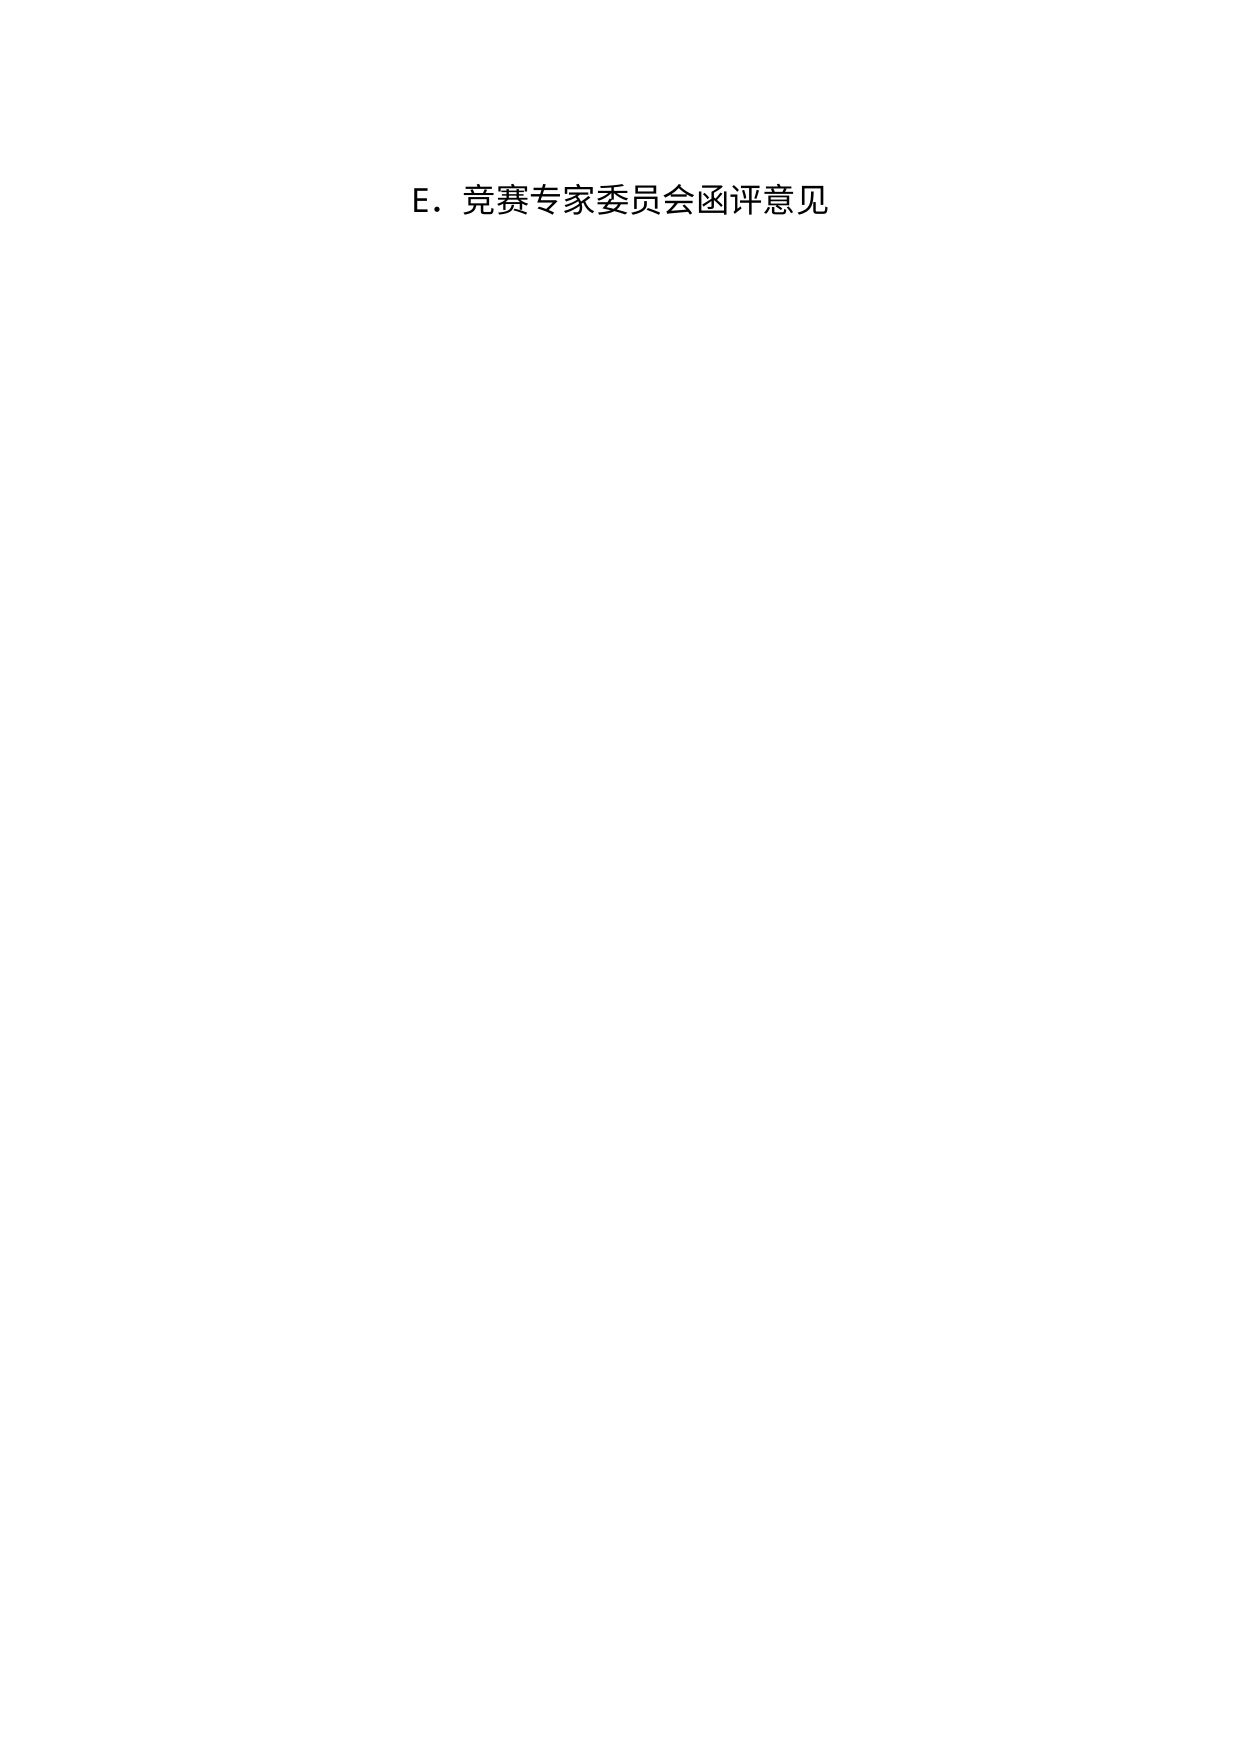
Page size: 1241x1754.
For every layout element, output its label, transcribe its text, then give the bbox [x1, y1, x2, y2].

text E．竞赛专家委员会函评意见 [187, 162, 1053, 224]
